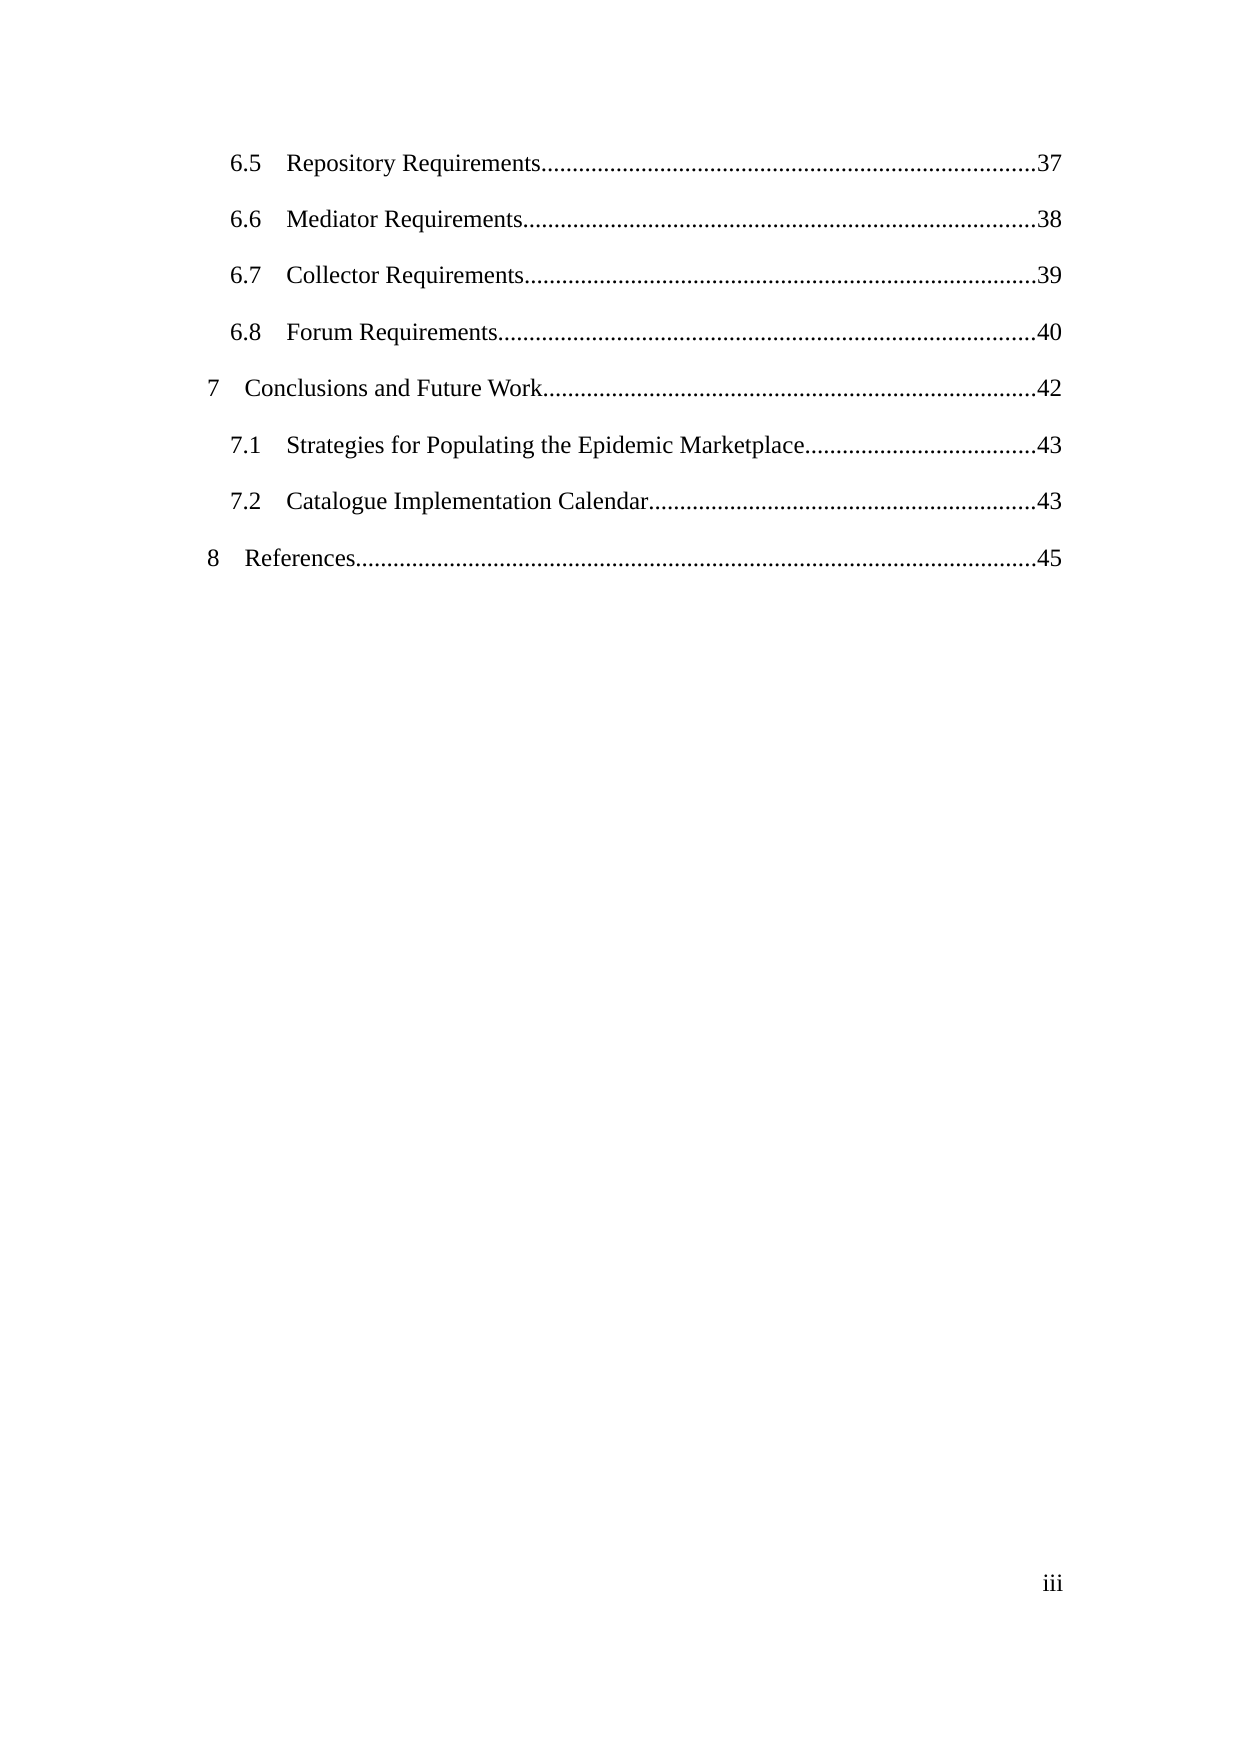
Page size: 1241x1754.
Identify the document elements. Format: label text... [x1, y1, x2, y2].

text 6.5 Repository Requirements 37 [200, 148, 1063, 176]
text 7 Conclusions and Future Work 42 [177, 373, 1063, 402]
text 8 References 45 [177, 543, 1063, 572]
text 6.7 Collector Requirements 39 [200, 261, 1063, 289]
text 6.8 Forum Requirements 40 [200, 317, 1063, 346]
text 7.1 Strategies for Populating the Epidemic Marketplace 43 [200, 430, 1063, 459]
text 6.6 Mediator Requirements 38 [200, 204, 1063, 233]
text 7.2 Catalogue Implementation Calendar 43 [200, 486, 1063, 515]
